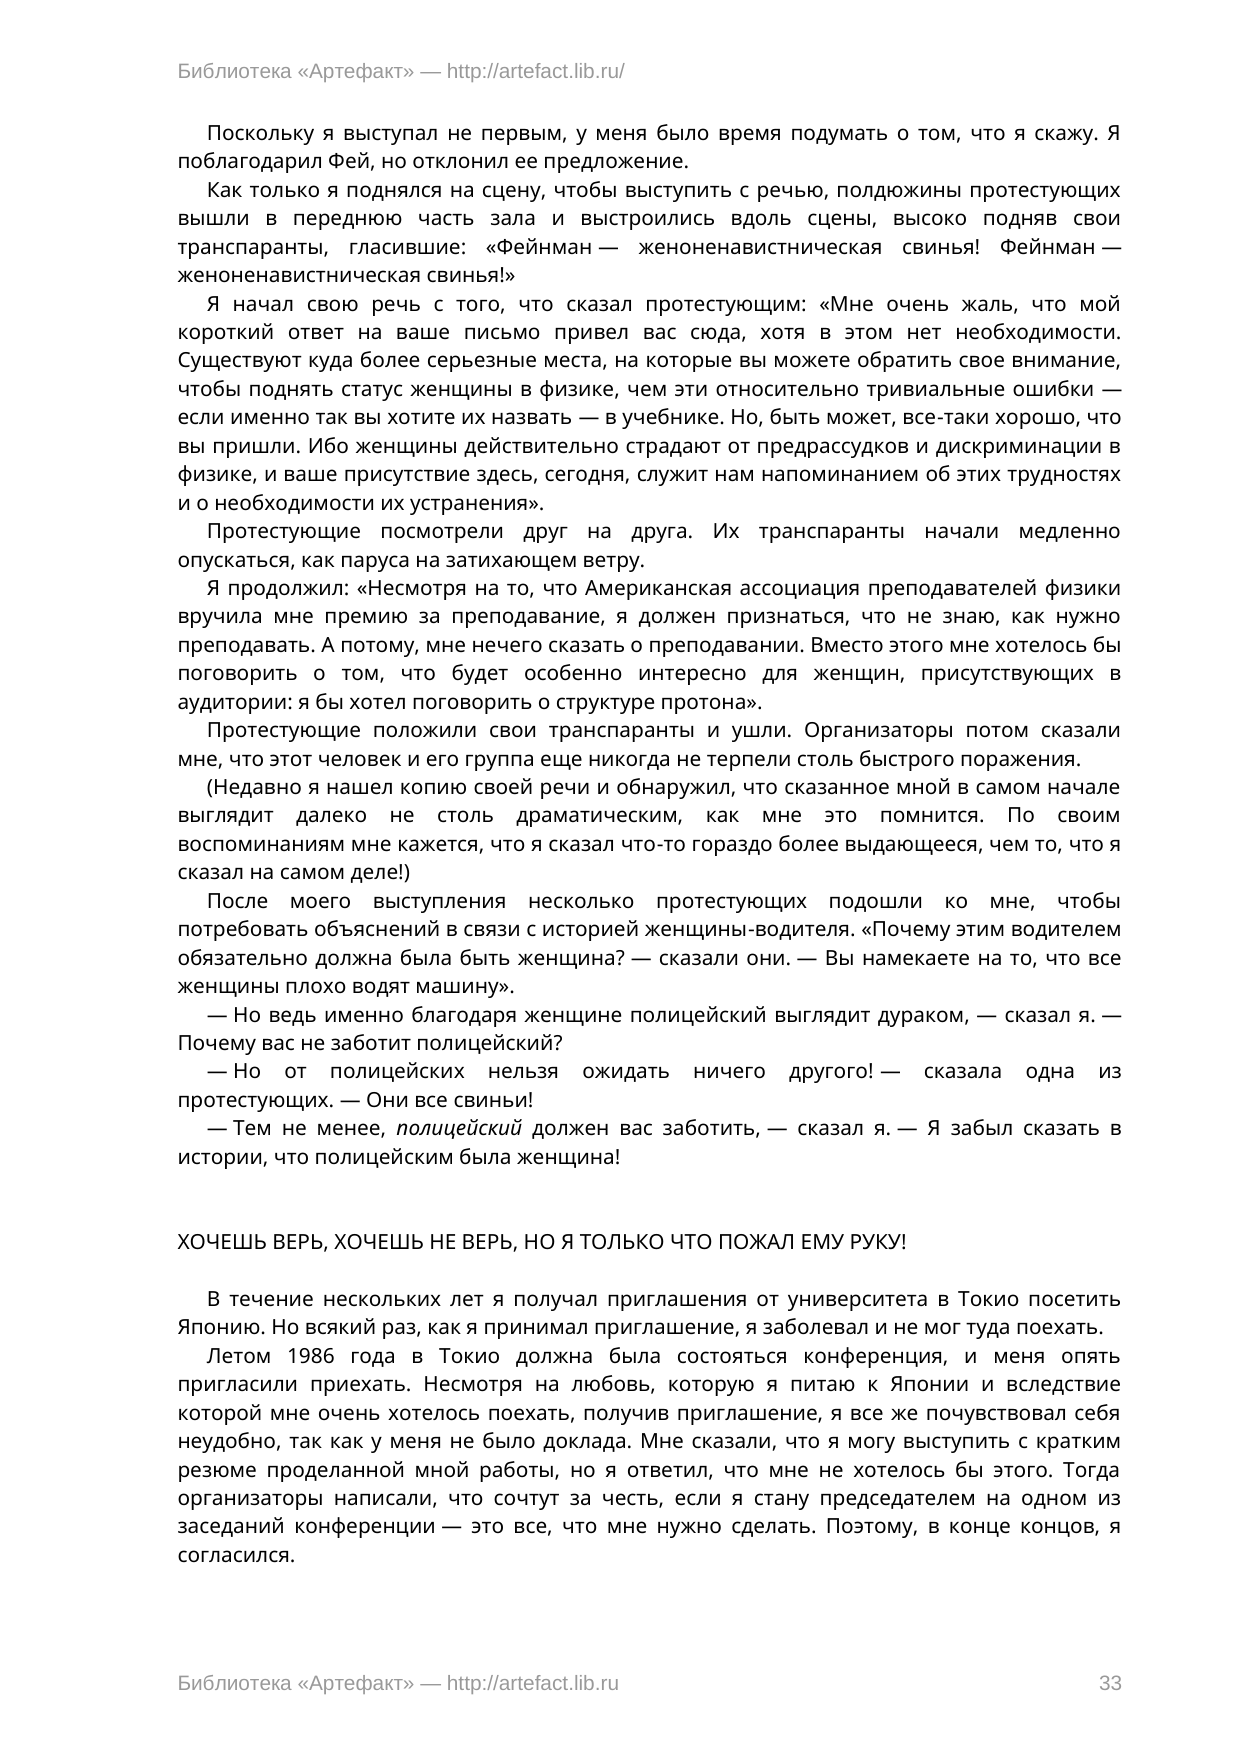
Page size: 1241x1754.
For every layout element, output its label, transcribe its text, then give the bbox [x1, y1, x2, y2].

text — Но от полицейских нельзя ожидать ничего другого! — сказала одна из протестующих. — Они все свиньи! [177, 1057, 1122, 1113]
text (Недавно я нашел копию своей речи и обнаружил, что сказанное мной в самом начале выглядит далеко не столь драматическим, как мне это помнится. По своим воспоминаниям мне кажется, что я сказал что-то гораздо более выдающееся, чем то, что я сказал на самом деле!) [177, 772, 1122, 886]
text Как только я поднялся на сцену, чтобы выступить с речью, полдюжины протестующих вышли в переднюю часть зала и выстроились вдоль сцены, высоко подняв свои транспаранты, гласившие: «Фейнман — женоненавистническая свинья! Фейнман — женоненавистническая свинья!» [177, 175, 1122, 289]
text После моего выступления несколько протестующих подошли ко мне, чтобы потребовать объяснений в связи с историей женщины-водителя. «Почему этим водителем обязательно должна была быть женщина? — сказали они. — Вы намекаете на то, что все женщины плохо водят машину». [177, 886, 1122, 1000]
text Протестующие положили свои транспаранты и ушли. Организаторы потом сказали мне, что этот человек и его группа еще никогда не терпели столь быстрого поражения. [177, 715, 1122, 772]
text В течение нескольких лет я получал приглашения от университета в Токио посетить Японию. Но всякий раз, как я принимал приглашение, я заболевал и не мог туда поехать. [177, 1284, 1122, 1341]
text Протестующие посмотрели друг на друга. Их транспаранты начали медленно опускаться, как паруса на затихающем ветру. [177, 516, 1122, 573]
text Поскольку я выступал не первым, у меня было время подумать о том, что я скажу. Я поблагодарил Фей, но отклонил ее предложение. [177, 118, 1122, 175]
text — Тем не менее, полицейский должен вас заботить, — сказал я. — Я забыл сказать в истории, что полицейским была женщина! [177, 1113, 1122, 1170]
subtitle ХОЧЕШЬ ВЕРЬ, ХОЧЕШЬ НЕ ВЕРЬ, НО Я ТОЛЬКО ЧТО ПОЖАЛ ЕМУ РУКУ! [177, 1227, 1122, 1256]
text — Но ведь именно благодаря женщине полицейский выглядит дураком, — сказал я. — Почему вас не заботит полицейский? [177, 1000, 1122, 1057]
text Я продолжил: «Несмотря на то, что Американская ассоциация преподавателей физики вручила мне премию за преподавание, я должен признаться, что не знаю, как нужно преподавать. А потому, мне нечего сказать о преподавании. Вместо этого мне хотелось бы поговорить о том, что будет особенно интересно для женщин, присутствующих в аудитории: я бы хотел поговорить о структуре протона». [177, 573, 1122, 715]
text Летом 1986 года в Токио должна была состояться конференция, и меня опять пригласили приехать. Несмотря на любовь, которую я питаю к Японии и вследствие которой мне очень хотелось поехать, получив приглашение, я все же почувствовал себя неудобно, так как у меня не было доклада. Мне сказали, что я могу выступить с кратким резюме проделанной мной работы, но я ответил, что мне не хотелось бы этого. Тогда организаторы написали, что сочтут за честь, если я стану председателем на одном из заседаний конференции — это все, что мне нужно сделать. Поэтому, в конце концов, я согласился. [177, 1341, 1122, 1568]
text Я начал свою речь с того, что сказал протестующим: «Мне очень жаль, что мой короткий ответ на ваше письмо привел вас сюда, хотя в этом нет необходимости. Существуют куда более серьезные места, на которые вы можете обратить свое внимание, чтобы поднять статус женщины в физике, чем эти относительно тривиальные ошибки — если именно так вы хотите их назвать — в учебнике. Но, быть может, все-таки хорошо, что вы пришли. Ибо женщины действительно страдают от предрассудков и дискриминации в физике, и ваше присутствие здесь, сегодня, служит нам напоминанием об этих трудностях и о необходимости их устранения». [177, 289, 1122, 516]
